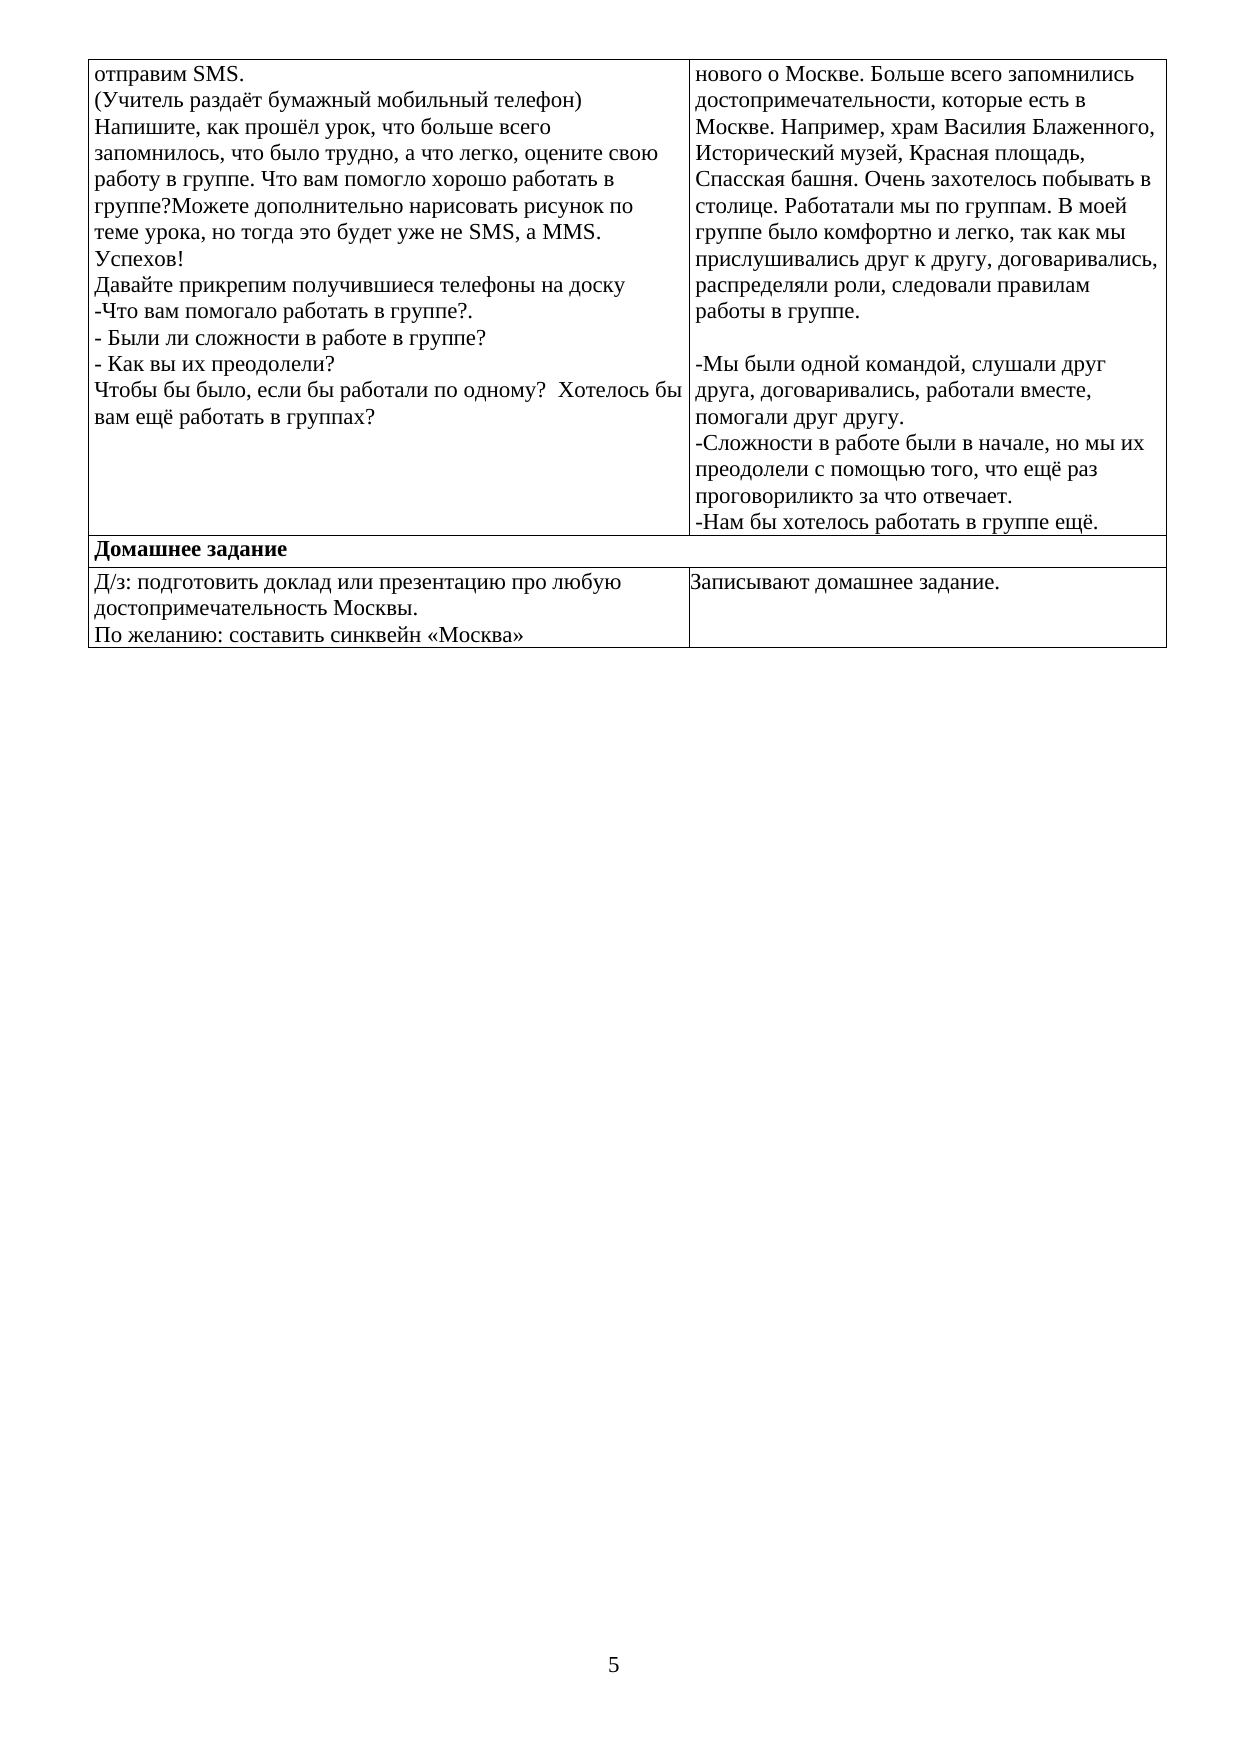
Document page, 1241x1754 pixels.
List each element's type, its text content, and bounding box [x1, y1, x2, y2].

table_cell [89, 60, 689, 534]
table_cell Д/з: подготовить доклад или презентацию про любую достопримечательность Москвы. По желанию: составить синквейн «Москва» [89, 568, 689, 647]
table_cell Домашнее задание [89, 536, 1166, 567]
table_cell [690, 60, 1166, 534]
table_cell Записывают домашнее задание. [690, 568, 1166, 647]
